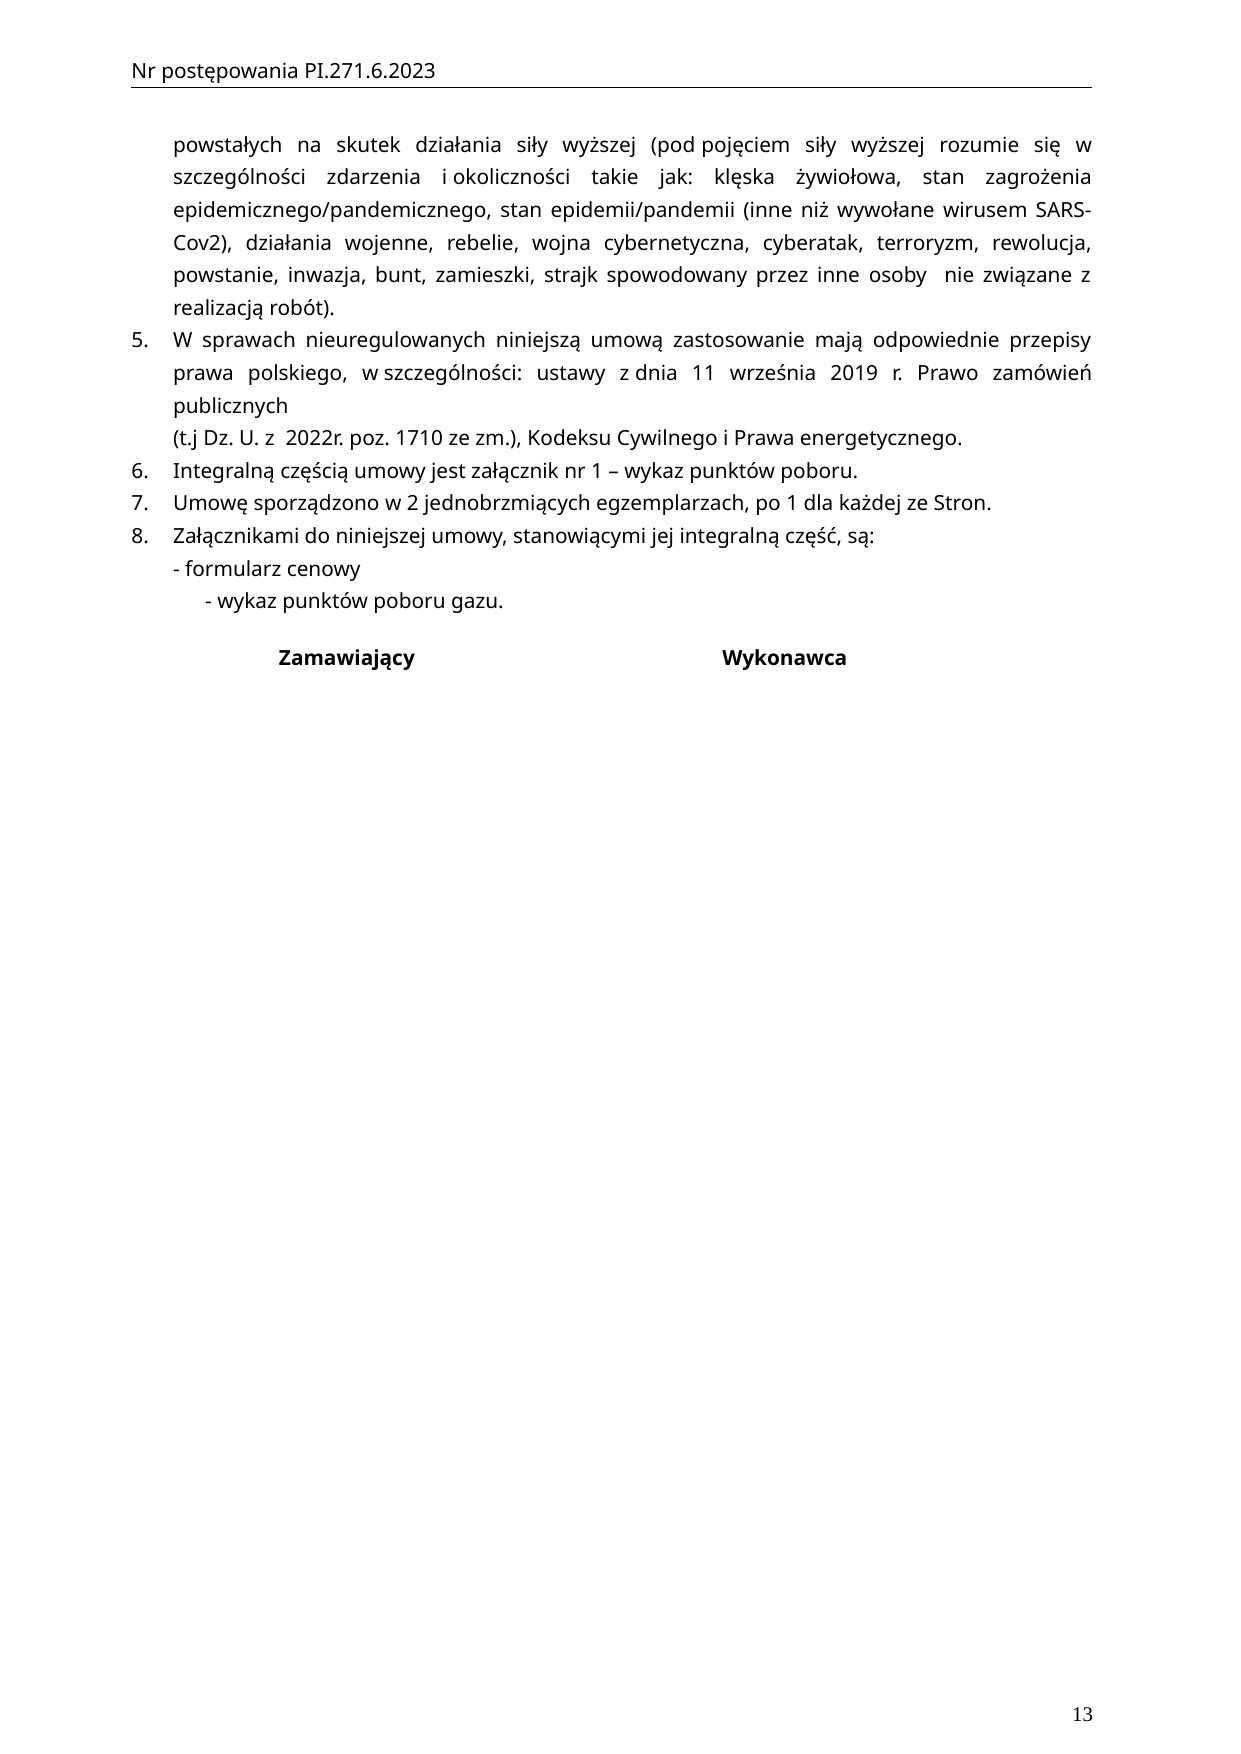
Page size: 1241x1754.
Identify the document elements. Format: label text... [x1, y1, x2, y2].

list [131, 130, 1092, 321]
text - formularz cenowy [173, 554, 1092, 582]
text Zamawiający Wykonawca [205, 643, 1092, 671]
list Umowę sporządzono w 2 jednobrzmiących egzemplarzach, po 1 dla każdej ze Stron. [131, 488, 1092, 517]
text - wykaz punktów poboru gazu. [131, 586, 1092, 615]
list Załącznikami do niniejszej umowy, stanowiącymi jej integralną część, są: [131, 521, 1092, 549]
list W sprawach nieuregulowanych niniejszą umową zastosowanie mają odpowiednie przepisy prawa polskiego, w szczególności: ustawy z dnia 11 września 2019 r. Prawo zamówień publicznych (t.j Dz. U. z 2022r. poz. 1710 ze zm.), Kodeksu Cywilnego i Prawa energetycznego. [131, 326, 1092, 452]
list Integralną częścią umowy jest załącznik nr 1 – wykaz punktów poboru. [131, 456, 1092, 484]
